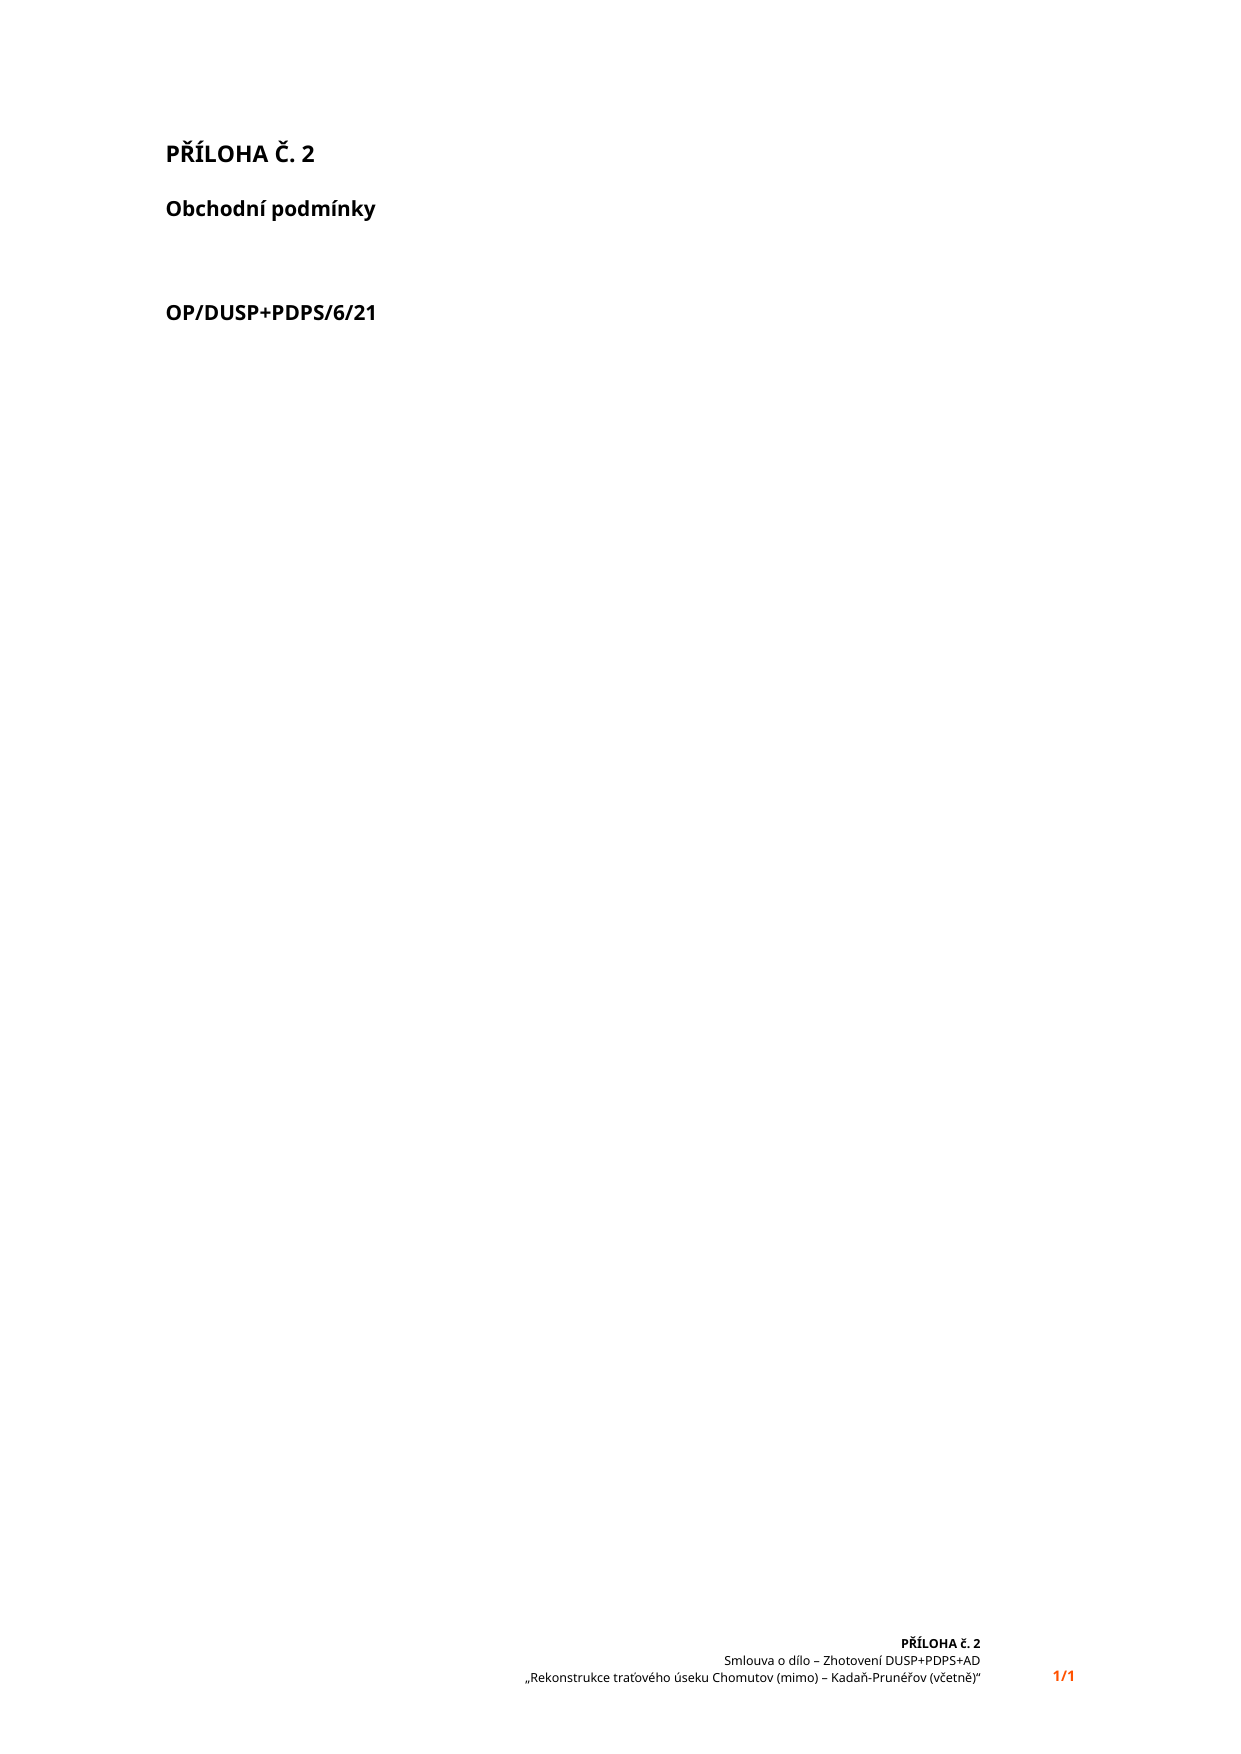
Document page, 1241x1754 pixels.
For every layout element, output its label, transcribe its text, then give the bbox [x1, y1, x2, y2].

text Obchodní podmínky [165, 194, 1075, 222]
text OP/DUSP+PDPS/6/21 [165, 298, 1075, 326]
text Příloha č. 2 [165, 138, 1075, 170]
